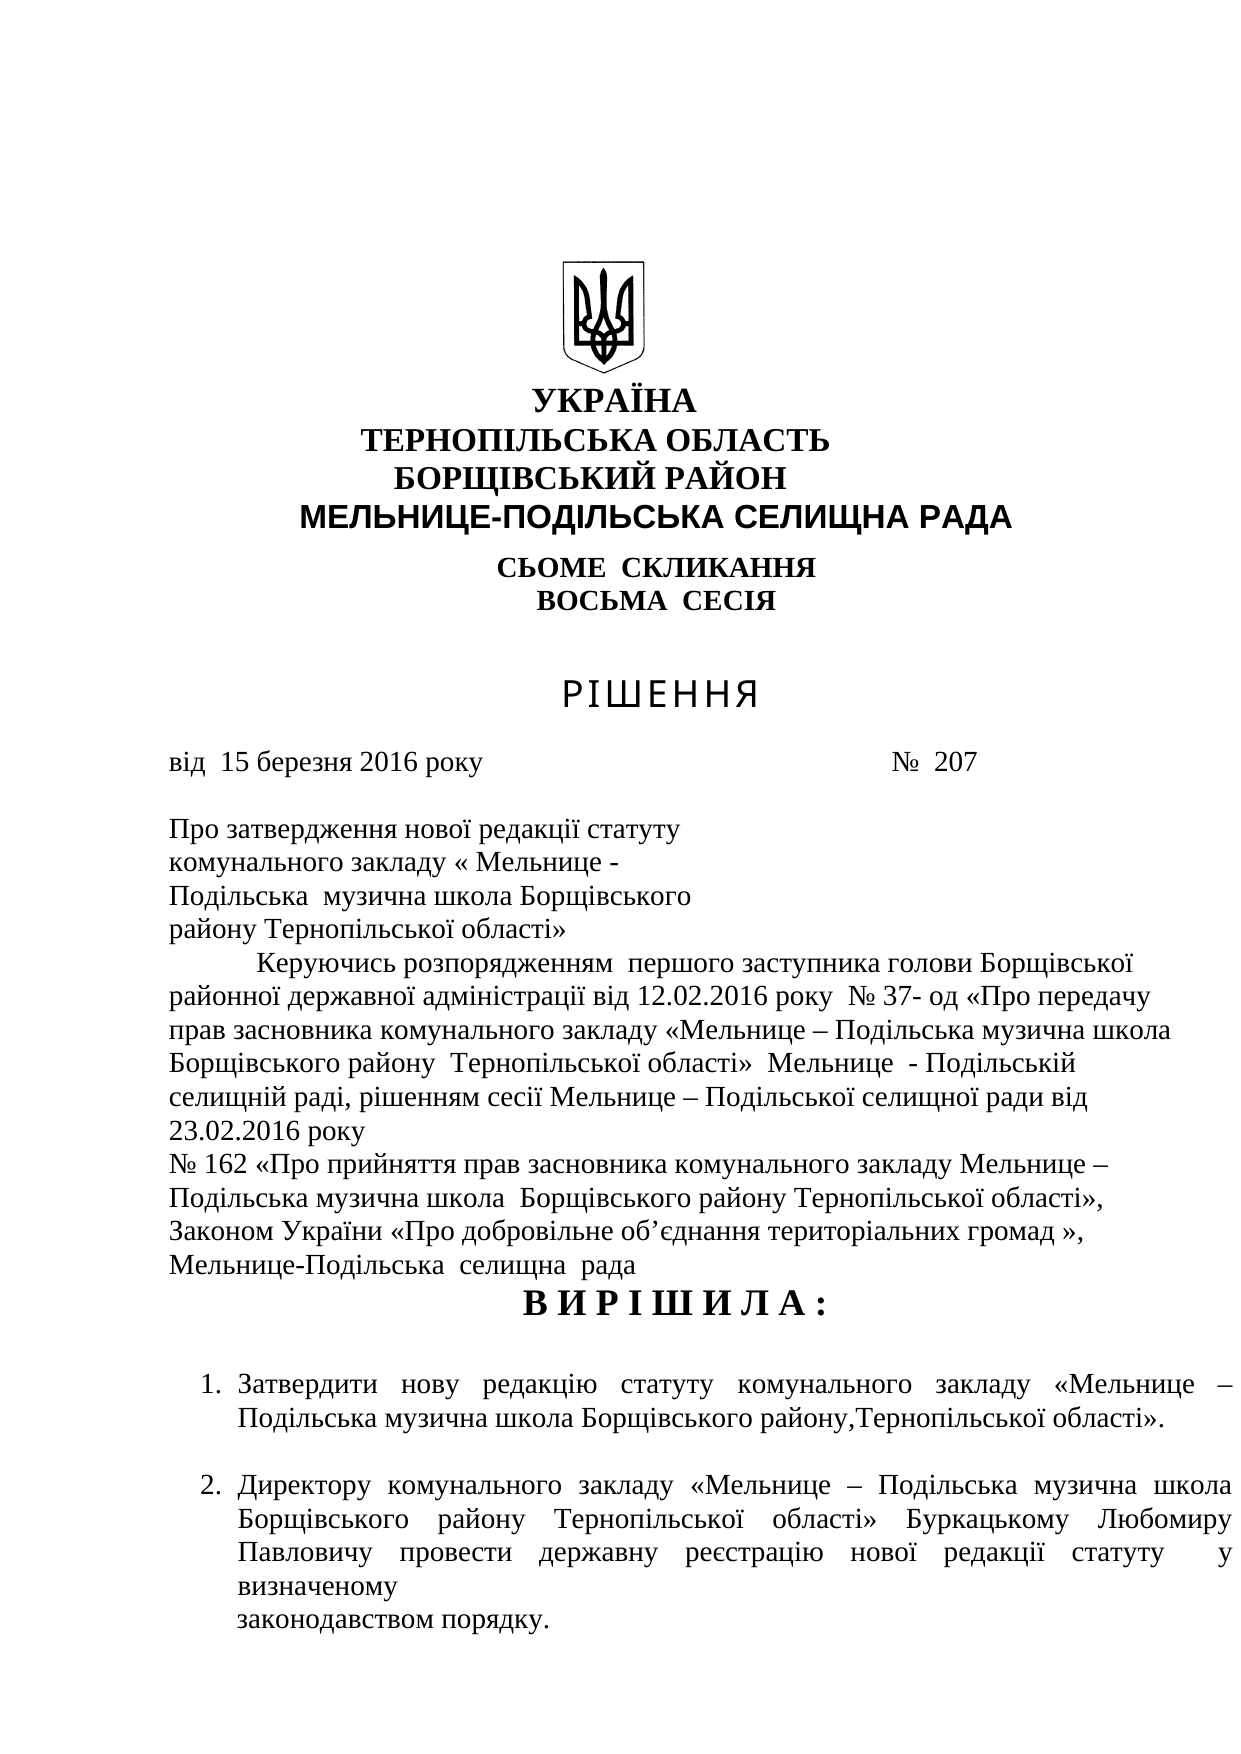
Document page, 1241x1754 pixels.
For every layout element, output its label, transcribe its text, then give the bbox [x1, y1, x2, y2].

text району Тернопільської області» [169, 911, 1181, 945]
text РІШЕННЯ [169, 667, 1144, 718]
text законодавством порядку. [200, 1601, 1233, 1635]
list Директору комунального закладу «Мельнице – Подільська музична школа Борщівського району Тернопільської області» Буркацькому Любомиру Павловичу провести державну реєстрацію нової редакції статуту у визначеному [200, 1467, 1233, 1601]
text Подільська музична школа Борщівського [169, 878, 1181, 911]
text МЕЛЬНИЦЕ-ПОДІЛЬСЬКА СЕЛИЩНА РАДА [169, 497, 1144, 535]
subtitle комунального закладу « Мельнице - [169, 844, 1181, 878]
text В И Р І Ш И Л А : [169, 1280, 1181, 1323]
list Затвердити нову редакцію статуту комунального закладу «Мельнице – Подільська музична школа Борщівського району,Тернопільської області». [200, 1367, 1233, 1434]
text СЬОМЕ СКЛИКАННЯ [169, 550, 1144, 583]
subtitle Про затвердження нової редакції статуту [169, 811, 1181, 844]
subtitle Керуючись розпорядженням першого заступника голови Борщівської районної державної адміністрації від 12.02.2016 року № 37- од «Про передачу прав засновника комунального закладу «Мельнице – Подільська музична школа Борщівського району Тернопільської області» Мельнице - Подільській селищній раді, рішенням сесії Мельнице – Подільської селищної ради від 23.02.2016 року [169, 945, 1181, 1146]
text БОРЩІВСЬКИЙ РАЙОН [169, 459, 1144, 497]
text ВОСЬМА СЕСІЯ [169, 583, 1144, 617]
subtitle № 162 «Про прийняття прав засновника комунального закладу Мельнице – Подільська музична школа Борщівського району Тернопільської області», Законом України «Про добровільне об’єднання територіальних громад », Мельнице-Подільська селищна рада [169, 1146, 1181, 1280]
text УКРАЇНА [169, 379, 1144, 420]
text від 15 березня 2016 року № 207 [169, 744, 1181, 777]
text ТЕРНОПІЛЬСЬКА ОБЛАСТЬ [169, 420, 1144, 459]
